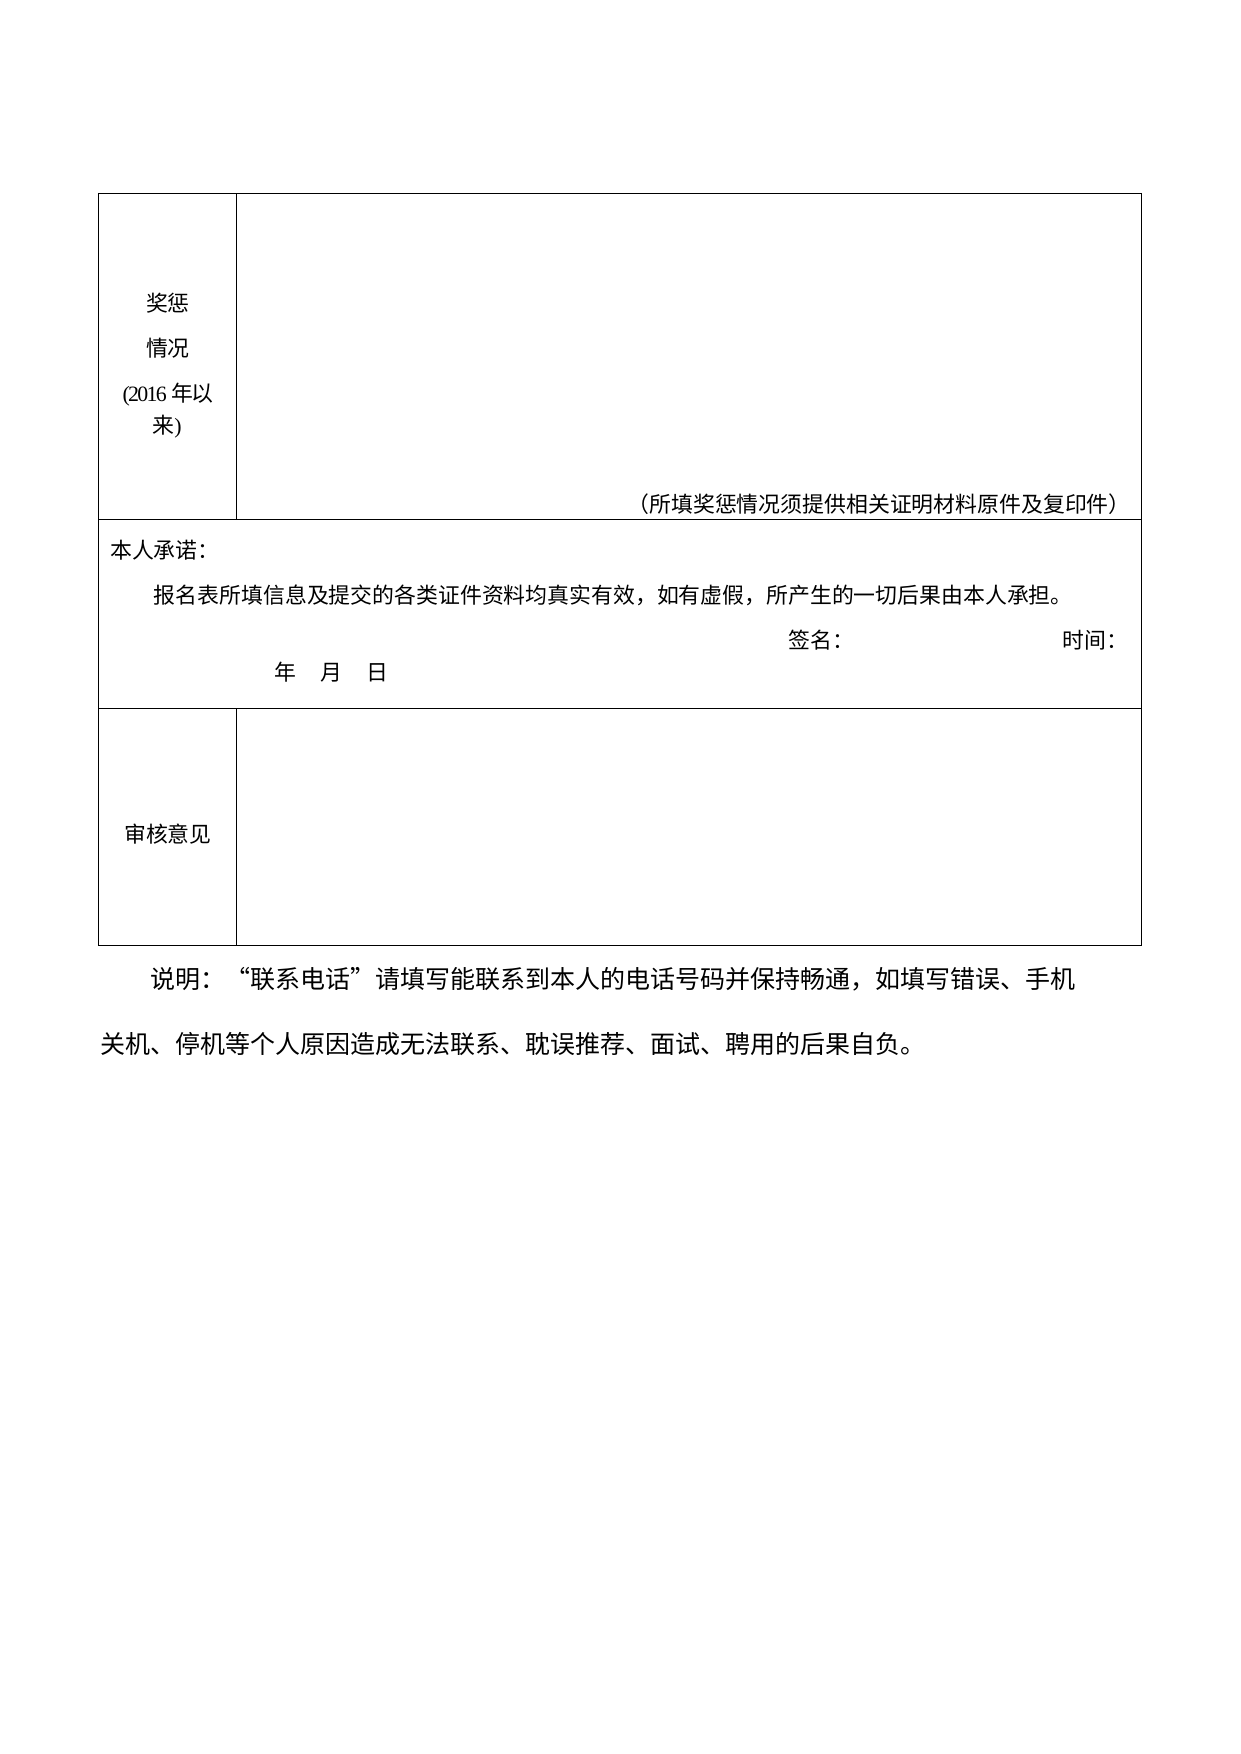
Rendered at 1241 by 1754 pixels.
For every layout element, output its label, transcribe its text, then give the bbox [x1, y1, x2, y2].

table_cell 审核意见 [99, 709, 236, 944]
table_cell （所填奖惩情况须提供相关证明材料原件及复印件） [237, 194, 1141, 519]
text 说明：“联系电话”请填写能联系到本人的电话号码并保持畅通，如填写错误、手机关机、停机等个人原因造成无法联系、耽误推荐、面试、聘用的后果自负。 [100, 946, 1081, 1076]
table_cell 本人承诺： 报名表所填信息及提交的各类证件资料均真实有效，如有虚假，所产生的一切后果由本人承担。 签名： 时间： 年 月 日 [99, 520, 1141, 708]
table_cell 奖惩 情况 (2016年以来) [99, 194, 236, 519]
table_cell [237, 709, 1141, 944]
